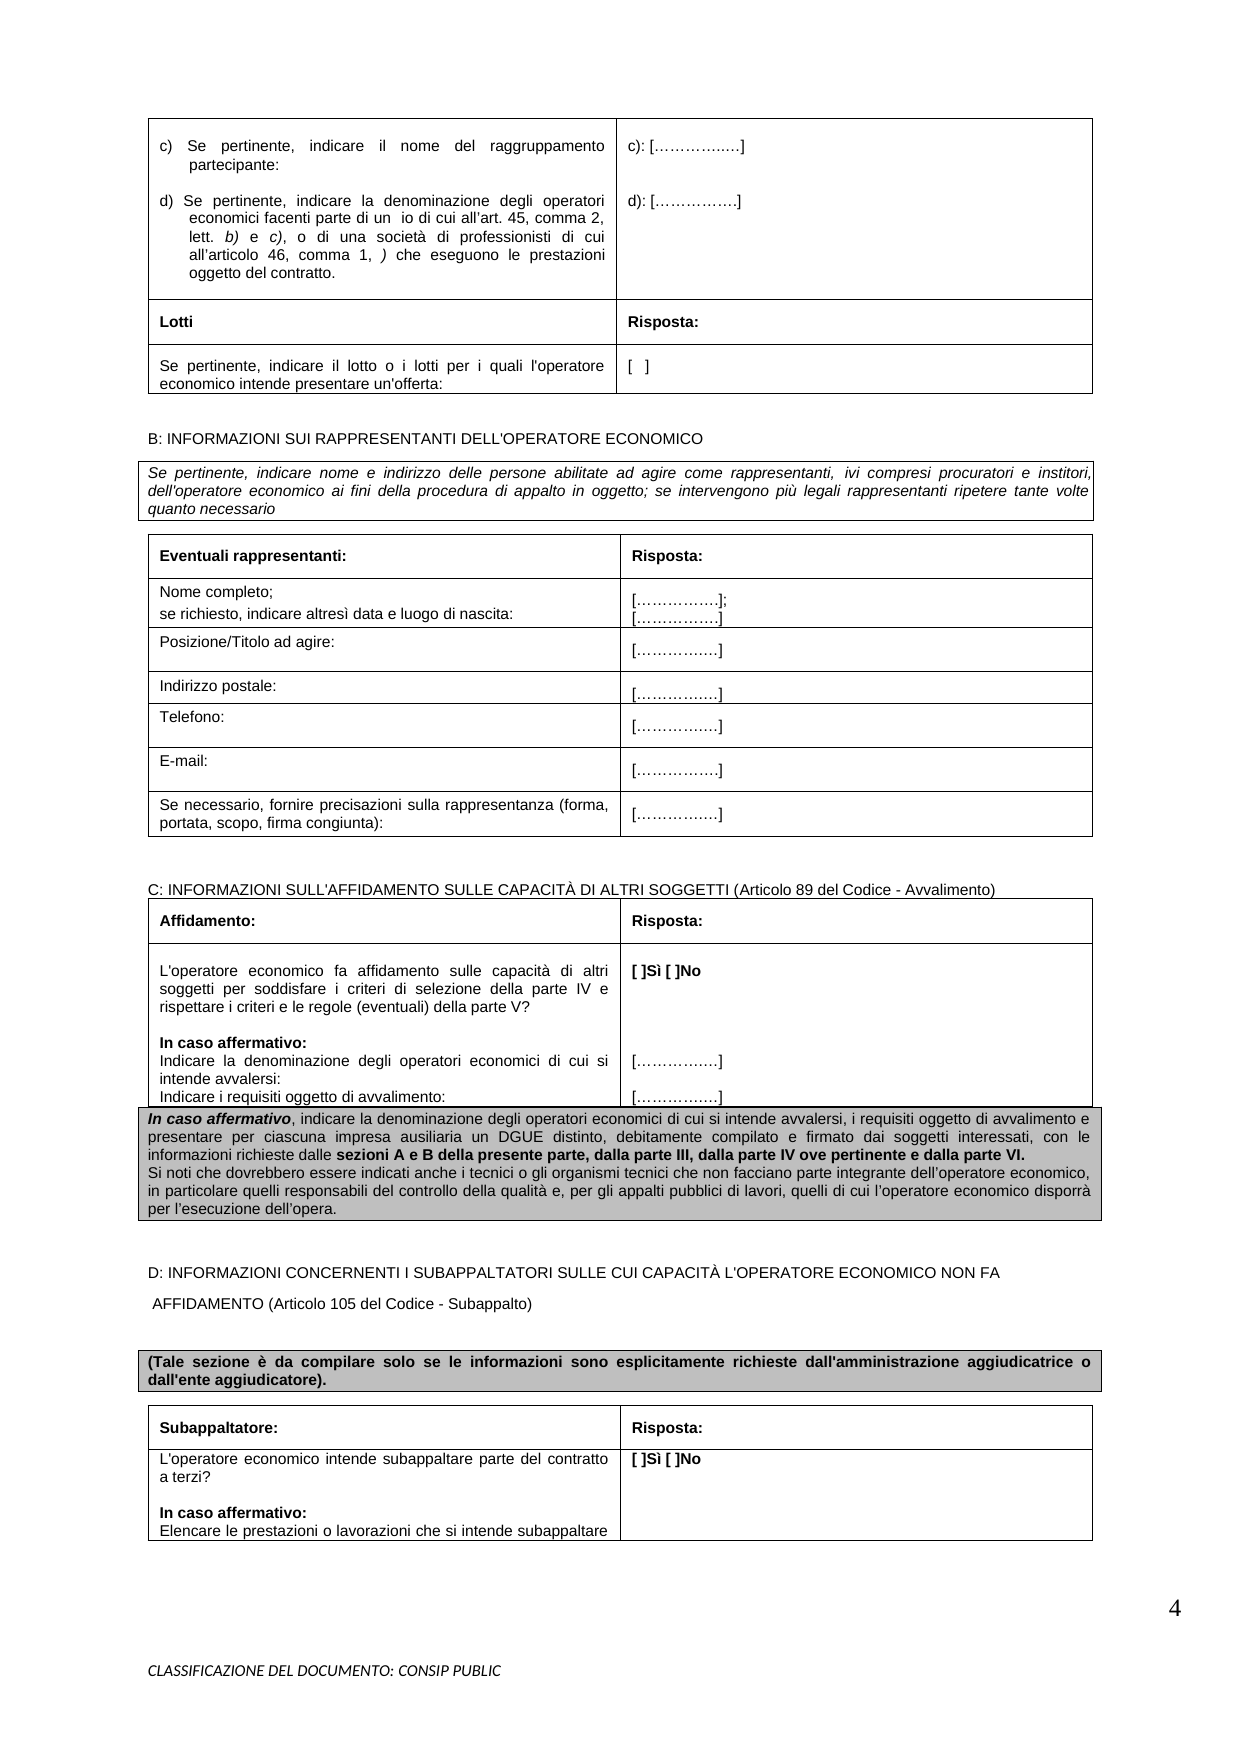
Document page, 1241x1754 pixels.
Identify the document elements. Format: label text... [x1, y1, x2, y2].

text Se pertinente, indicare nome e indirizzo delle persone abilitate ad agire come rappresentanti, ivi compresi procuratori e institori, dell'operatore economico ai fini della procedura di appalto in oggetto; se intervengono più legali rappresentanti ripetere tante volte quanto necessario [139, 462, 1093, 520]
table_cell Lotti [149, 300, 616, 343]
table_header Affidamento: [149, 899, 620, 942]
table_cell Se pertinente, indicare il lotto o i lotti per i quali l'operatore economico intende presentare un'offerta: [149, 345, 616, 393]
table_header Risposta: [621, 1406, 1092, 1449]
table_cell […………….]; […………….] [621, 579, 1092, 627]
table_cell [149, 1450, 620, 1540]
table_cell Posizione/Titolo ad agire: [149, 628, 620, 671]
table_header Risposta: [621, 535, 1092, 577]
table_header Subappaltatore: [149, 1406, 620, 1449]
table_cell Indirizzo postale: [149, 672, 620, 703]
text In caso affermativo, indicare la denominazione degli operatori economici di cui si intende avvalersi, i requisiti oggetto di avvalimento e presentare per ciascuna impresa ausiliaria un DGUE distinto, debitamente compilato e firmato dai soggetti interessati, con le informazioni richieste dalle sezioni A e B della presente parte, dalla parte III, dalla parte IV ove pertinente e dalla parte VI. [139, 1108, 1101, 1161]
table_cell […………….] [621, 748, 1092, 791]
table_cell [………….…] [621, 704, 1092, 747]
text Si noti che dovrebbero essere indicati anche i tecnici o gli organismi tecnici che non facciano parte integrante dell’operatore economico, in particolare quelli responsabili del controllo della qualità e, per gli appalti pubblici di lavori, quelli di cui l’operatore economico disporrà per l’esecuzione dell’opera. [139, 1161, 1101, 1220]
title D: Informazioni concernenti i subappaltatori sulle cui capacità l'operatore economico non fa [148, 1264, 1093, 1282]
table_cell [………….…] [621, 672, 1092, 703]
title C: Informazioni sull'affidamento SULLE Capacità di altri soggetti (Articolo 89 del Codice - Avvalimento) [148, 880, 1093, 898]
table_cell E-mail: [149, 748, 620, 791]
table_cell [149, 119, 616, 299]
table_cell [………….…] [621, 628, 1092, 671]
table_cell Se necessario, fornire precisazioni sulla rappresentanza (forma, portata, scopo, firma congiunta): [149, 792, 620, 836]
title (Tale sezione è da compilare solo se le informazioni sono esplicitamente richieste dall'amministrazione aggiudicatrice o dall'ente aggiudicatore). [139, 1351, 1101, 1391]
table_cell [617, 119, 1092, 299]
table_cell Telefono: [149, 704, 620, 747]
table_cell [621, 1450, 1092, 1540]
title affidamento (Articolo 105 del Codice - Subappalto) [148, 1294, 1093, 1312]
table_cell L'operatore economico fa affidamento sulle capacità di altri soggetti per soddisfare i criteri di selezione della parte IV e rispettare i criteri e le regole (eventuali) della parte V? In caso affermativo: Indicare la denominazione degli operatori economici di cui si intende avvalersi: Indicare i requisiti oggetto di avvalimento: [149, 944, 620, 1106]
table_cell Risposta: [617, 300, 1092, 343]
table_header Eventuali rappresentanti: [149, 535, 620, 577]
table_cell [ ]Sì [ ]No [………….…] [………….…] [621, 944, 1092, 1106]
table_header Risposta: [621, 899, 1092, 942]
table_cell Nome completo; se richiesto, indicare altresì data e luogo di nascita: [149, 579, 620, 627]
table_cell [………….…] [621, 792, 1092, 836]
title B: Informazioni sui rappresentanti dell'operatore economico [148, 430, 1093, 448]
table_cell [ ] [617, 345, 1092, 393]
